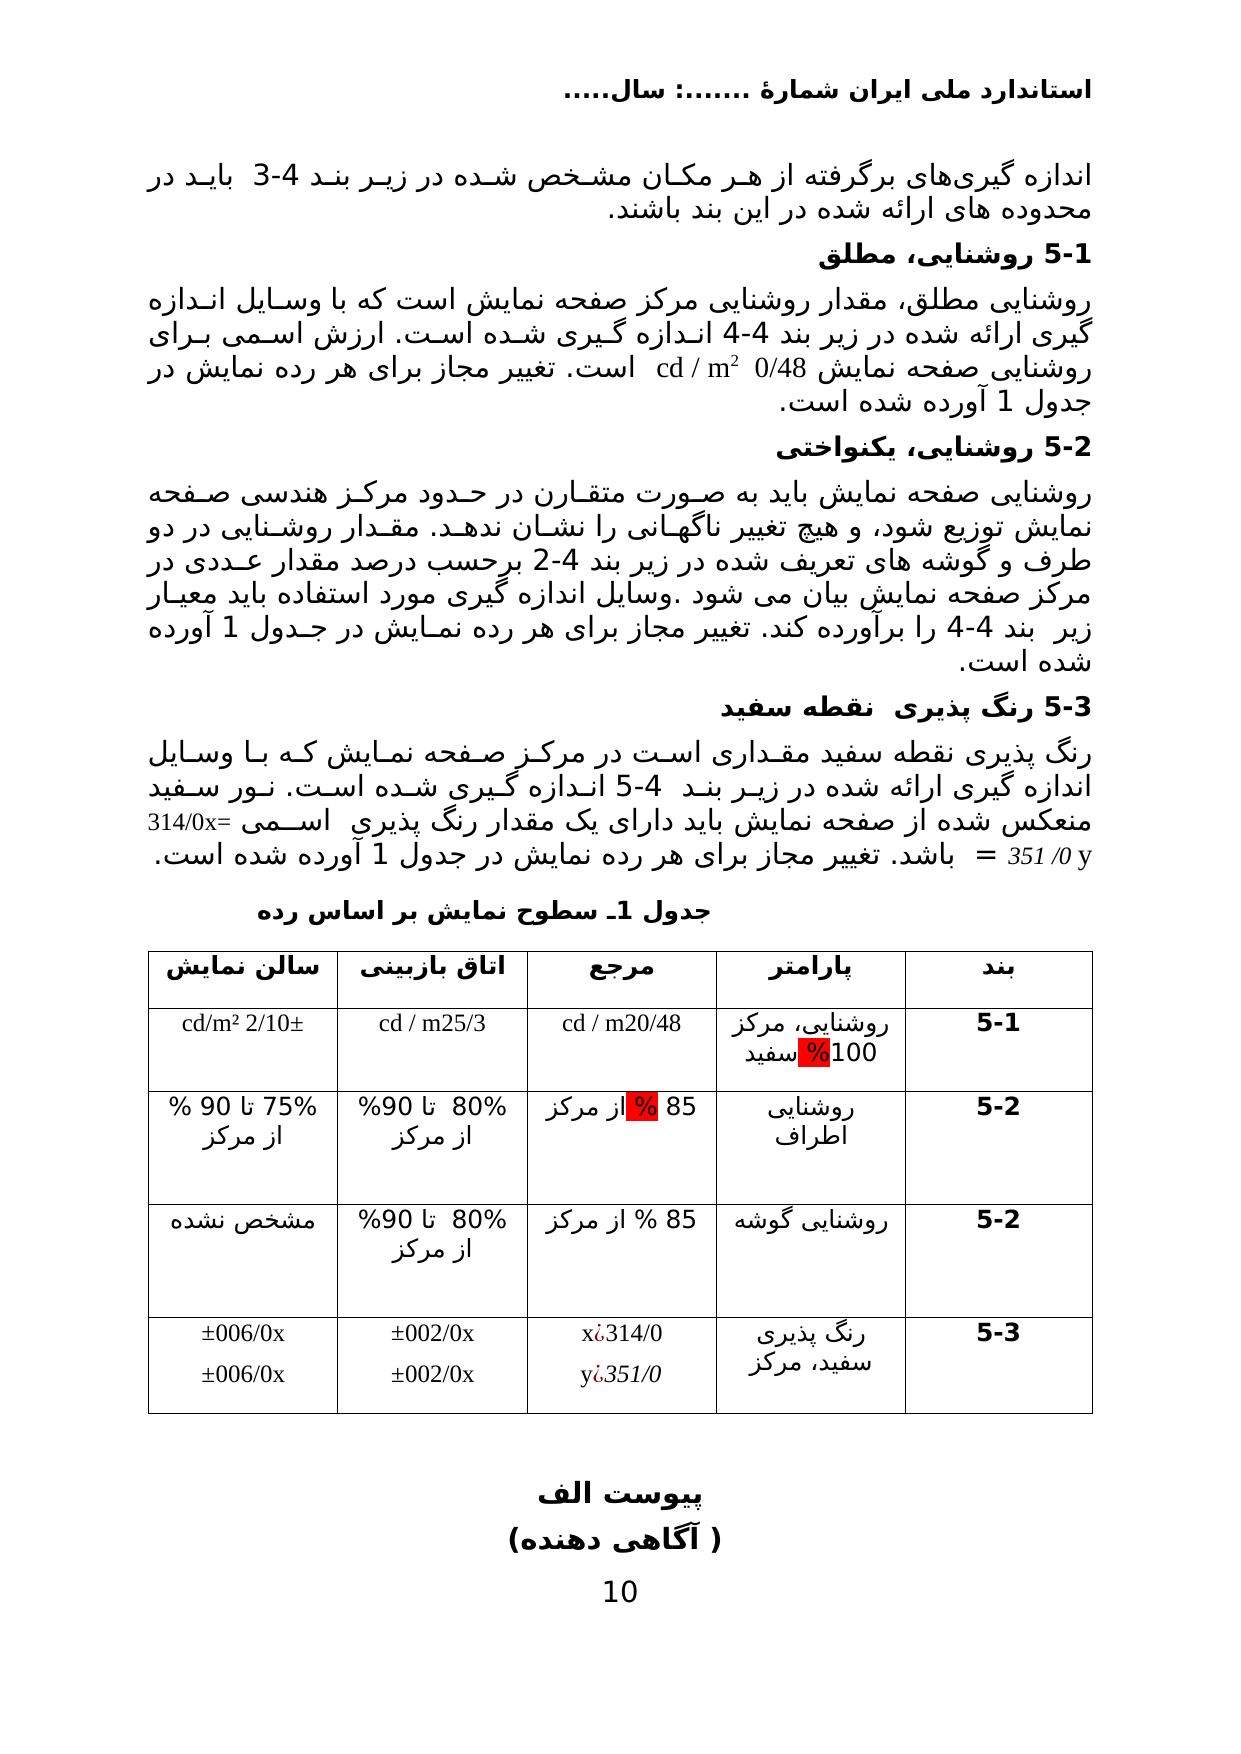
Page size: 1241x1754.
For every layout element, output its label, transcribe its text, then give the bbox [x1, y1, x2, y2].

table_header پارامتر [717, 952, 905, 1007]
table_cell 80% تا 90% از مرکز [338, 1092, 527, 1204]
table_cell 85 % از مرکز [528, 1205, 716, 1317]
table_cell 80% تا 90% از مرکز [338, 1205, 527, 1317]
table_cell روشنایی اطراف [717, 1092, 905, 1204]
table_cell روشنایی، مرکز 100% سفید [717, 1009, 905, 1091]
table_cell cd/m² 2/10± [149, 1009, 337, 1091]
table_cell 5-2 [906, 1205, 1092, 1317]
table_cell 5-2 [906, 1092, 1092, 1204]
table_cell x314/0 y351/0 [528, 1318, 716, 1412]
table_cell روشنایی گوشه [717, 1205, 905, 1317]
table_cell رنگ پذیری سفید، مرکز [717, 1318, 905, 1412]
table_cell 006/0x 006/0x [149, 1318, 337, 1412]
text 5-2 روشنایی، یکنواختی [148, 431, 1092, 462]
table_cell 85 % از مرکز [528, 1092, 716, 1204]
text روشنایی صفحه نمایش باید به صورت متقارن در حدود مرکز هندسی صفحه نمایش توزیع شود، و هیچ تغییر ناگهانی را نشان ندهد. مقدار روشنایی در دو طرف و گوشه های تعریف شده در زیر بند 4-2 برحسب درصد مقدار عددی در مرکز صفحه نمایش بیان می شود .وسایل اندازه گیری مورد استفاده باید معیار زیر بند 4-4 را برآورده کند. تغییر مجاز برای هر رده نمایش در جدول 1 آورده شده است. [148, 475, 1092, 679]
table_cell 5-1 [906, 1009, 1092, 1091]
text 5-3 رنگ پذیری نقطه سفید [148, 691, 1092, 723]
text رنگ پذیری نقطه سفید مقداری است در مرکز صفحه نمایش که با وسایل اندازه گیری ارائه شده در زیر بند 4-5 اندازه گیری شده است. نور سفید منعکس شده از صفحه نمایش باید دارای یک مقدار رنگ پذیری اسمی 314/0x= 351 /0 y = باشد. تغییر مجاز برای هر رده نمایش در جدول 1 آورده شده است. [148, 735, 1092, 871]
table_header مرجع [528, 952, 716, 1007]
text پیوست الف [148, 1476, 1092, 1510]
text روشنایی مطلق، مقدار روشنایی مرکز صفحه نمایش است که با وسایل اندازه گیری ارائه شده در زیر بند 4-4 اندازه گیری شده است. ارزش اسمی برای روشنایی صفحه نمایش cd / m2 0/48 است. تغییر مجاز برای هر رده نمایش در جدول 1 آورده شده است. [148, 282, 1092, 418]
table_header سالن نمایش [149, 952, 337, 1007]
table_cell 5-3 [906, 1318, 1092, 1412]
table_cell مشخص نشده [149, 1205, 337, 1317]
text اندازه گیری‌های برگرفته از هر مکان مشخص شده در زیر بند 4-3 باید در محدوده های ارائه شده در این بند باشند. [148, 158, 1092, 226]
table_cell cd / m20/48 [528, 1009, 716, 1091]
table_cell cd / m25/3 [338, 1009, 527, 1091]
table_cell 75% تا 90 % از مرکز [149, 1092, 337, 1204]
table_cell 002/0x 002/0x [338, 1318, 527, 1412]
text جدول 1ـ سطوح نمایش بر اساس رده [148, 896, 1092, 926]
table_header بند [906, 952, 1092, 1007]
text ( آگاهی دهنده) [148, 1523, 1092, 1557]
table_header اتاق بازبینی [338, 952, 527, 1007]
text 5-1 روشنایی، مطلق [148, 238, 1092, 270]
